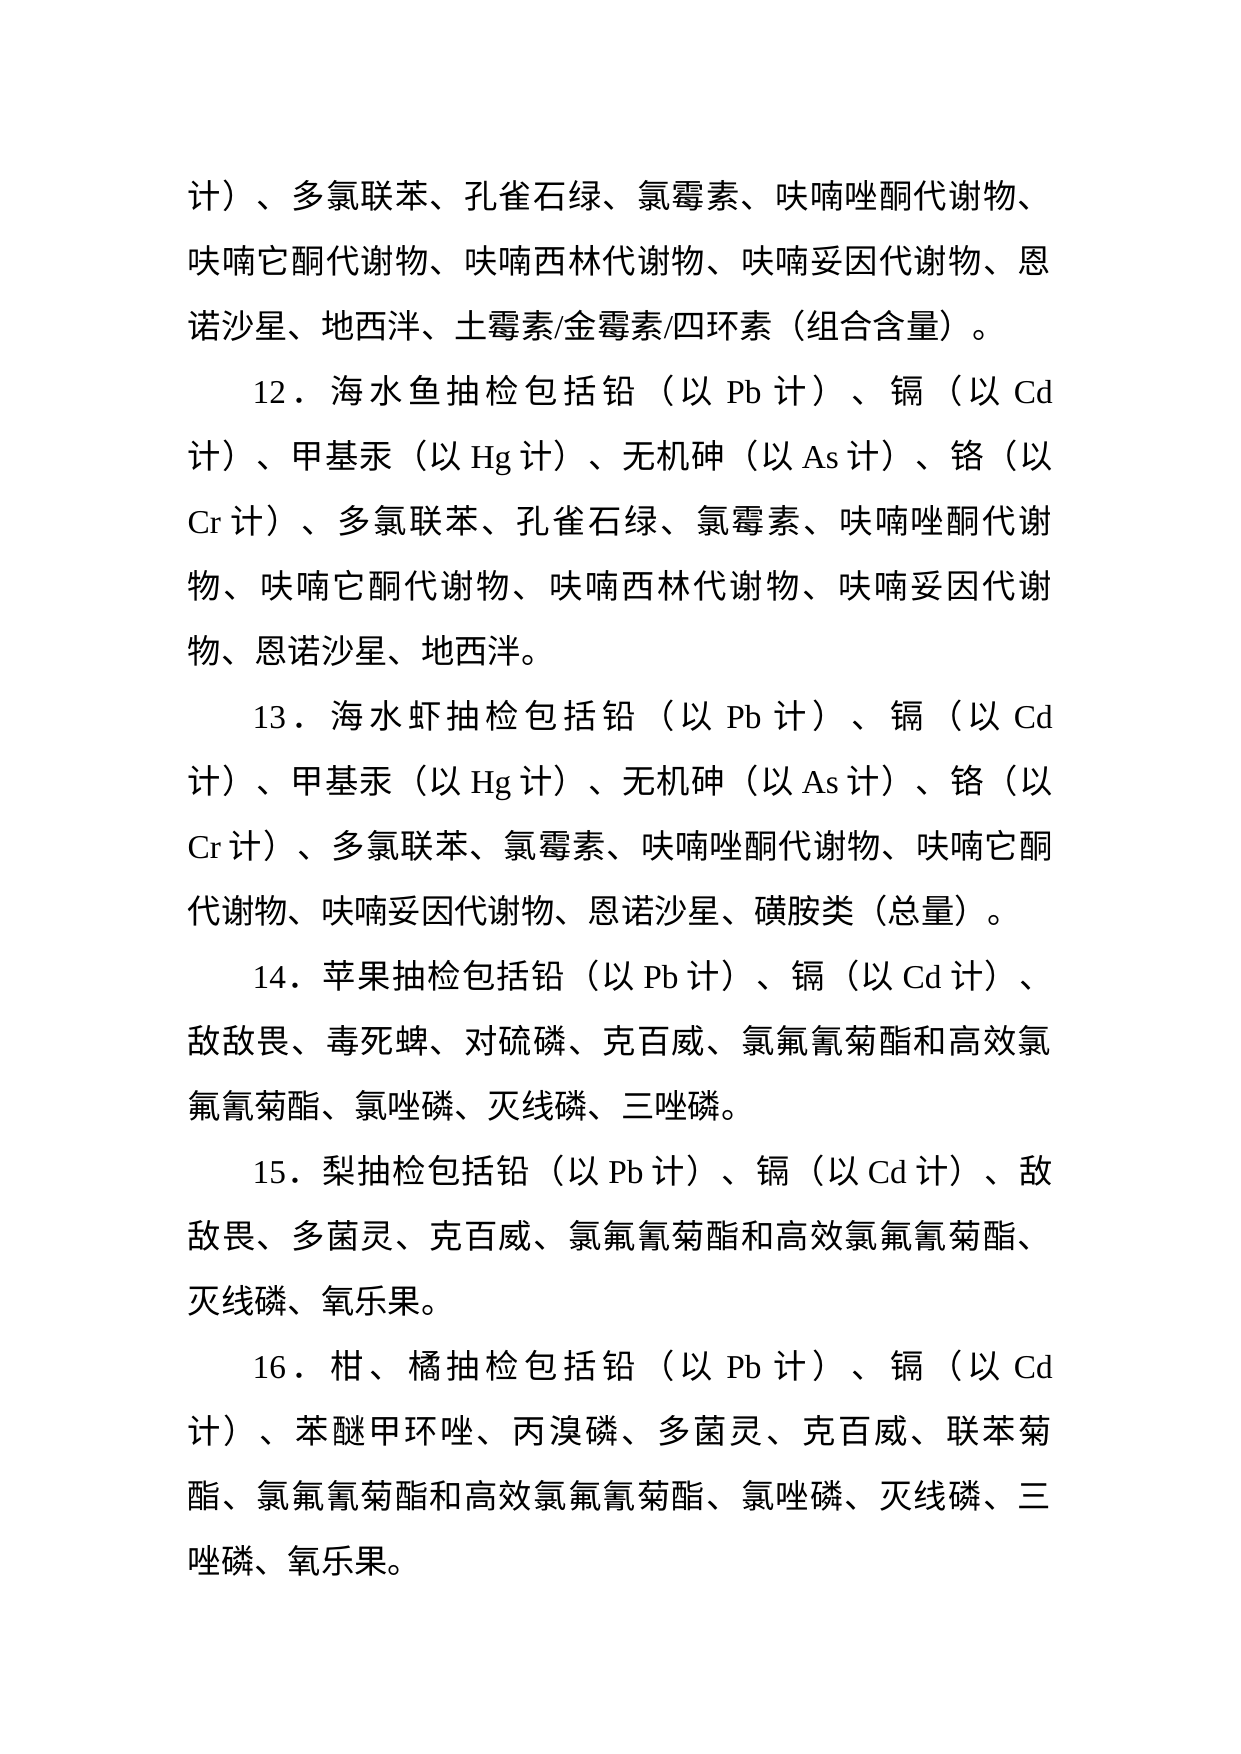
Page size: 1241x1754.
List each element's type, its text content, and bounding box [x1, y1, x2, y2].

text 14．苹果抽检包括铅（以Pb计）、镉（以Cd计）、敌敌畏、毒死蜱、对硫磷、克百威、氯氟氰菊酯和高效氯氟氰菊酯、氯唑磷、灭线磷、三唑磷。 [187, 942, 1053, 1137]
text 13．海水虾抽检包括铅（以Pb计）、镉（以Cd计）、甲基汞（以Hg计）、无机砷（以As计）、铬（以Cr计）、多氯联苯、氯霉素、呋喃唑酮代谢物、呋喃它酮代谢物、呋喃妥因代谢物、恩诺沙星、磺胺类（总量）。 [187, 682, 1053, 942]
text 16．柑、橘抽检包括铅（以Pb计）、镉（以Cd计）、苯醚甲环唑、丙溴磷、多菌灵、克百威、联苯菊酯、氯氟氰菊酯和高效氯氟氰菊酯、氯唑磷、灭线磷、三唑磷、氧乐果。 [187, 1332, 1053, 1592]
text 12．海水鱼抽检包括铅（以Pb计）、镉（以Cd计）、甲基汞（以Hg计）、无机砷（以As计）、铬（以Cr计）、多氯联苯、孔雀石绿、氯霉素、呋喃唑酮代谢物、呋喃它酮代谢物、呋喃西林代谢物、呋喃妥因代谢物、恩诺沙星、地西泮。 [187, 357, 1053, 682]
text 15．梨抽检包括铅（以Pb计）、镉（以Cd计）、敌敌畏、多菌灵、克百威、氯氟氰菊酯和高效氯氟氰菊酯、灭线磷、氧乐果。 [187, 1137, 1053, 1332]
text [187, 162, 1053, 357]
